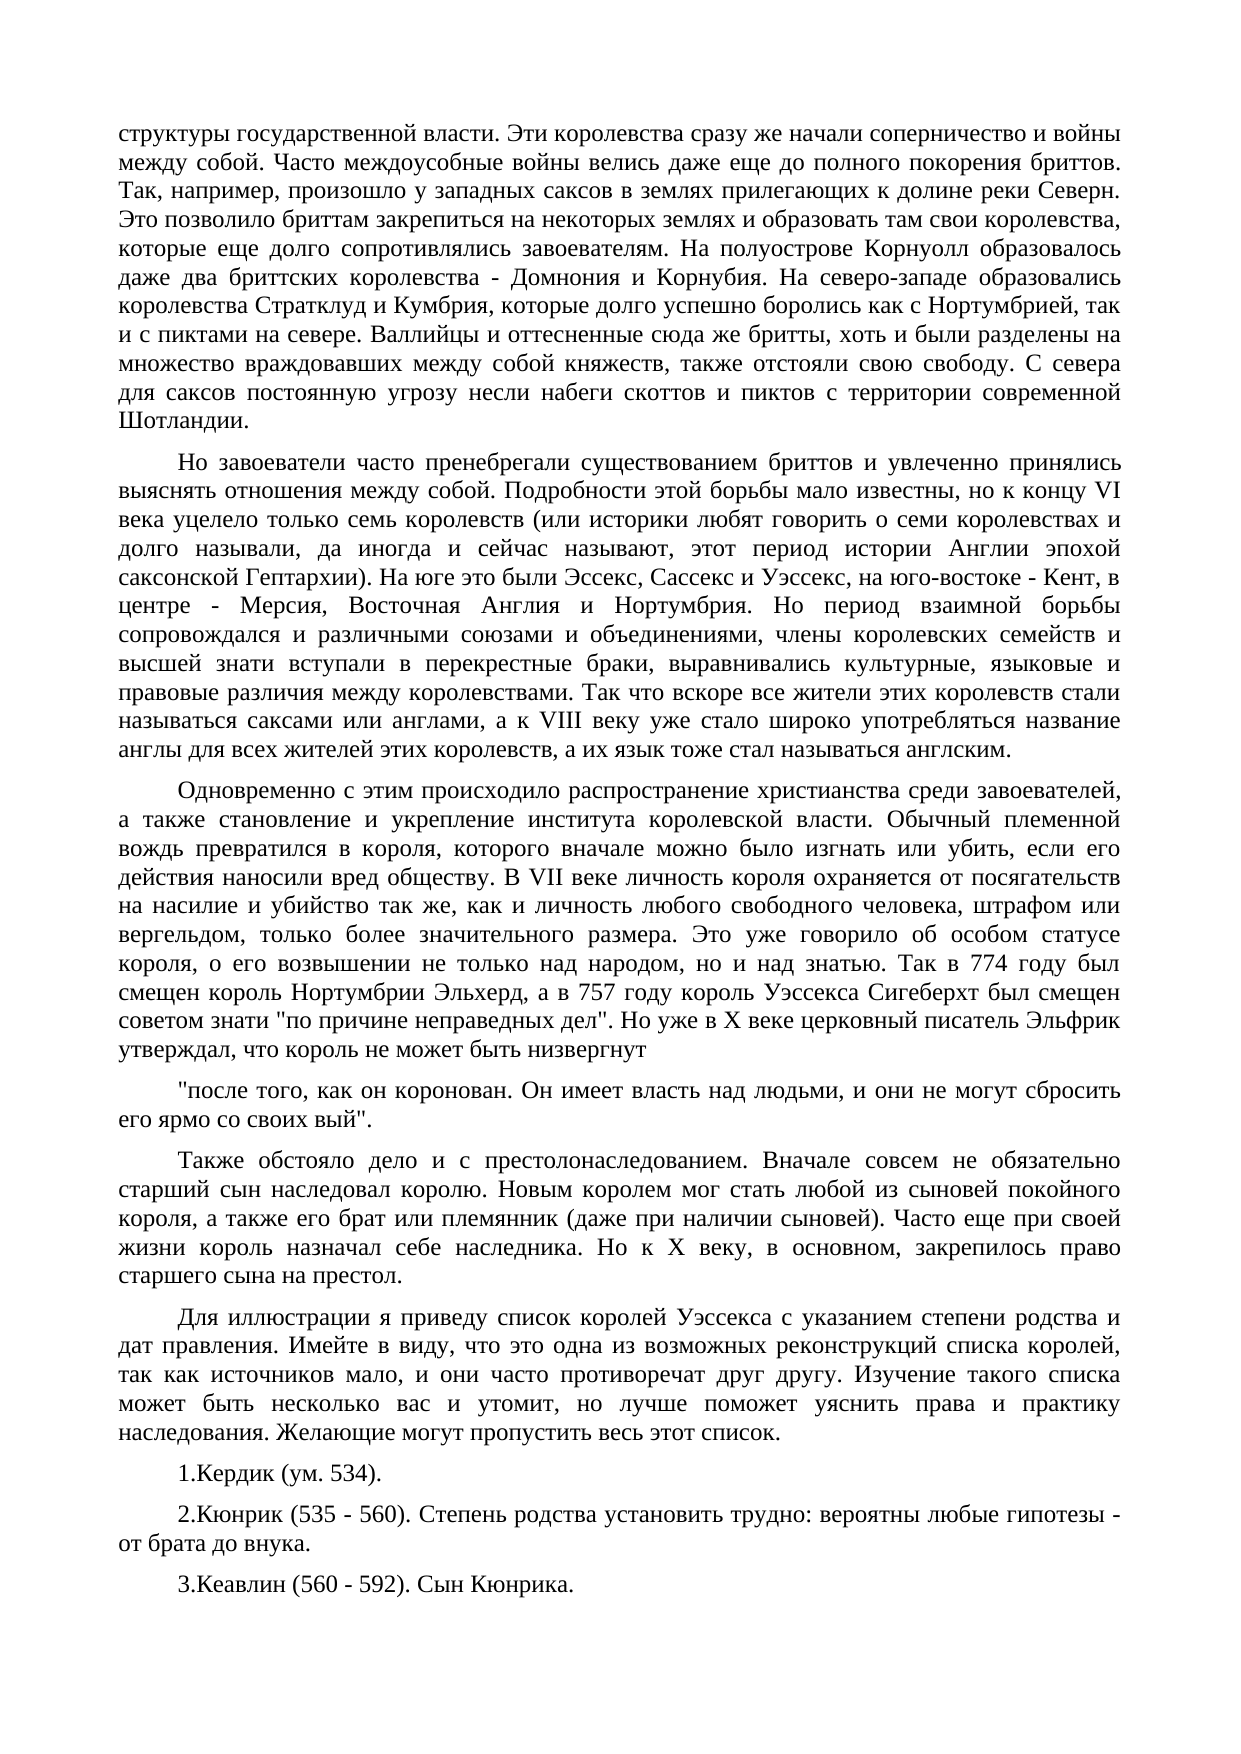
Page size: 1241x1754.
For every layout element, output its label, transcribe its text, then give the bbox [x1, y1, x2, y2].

text 2.Кюнрик (535 - 560). Степень родства установить трудно: вероятны любые гипотезы - от брата до внука. [118, 1499, 1122, 1557]
text Для иллюстрации я приведу список королей Уэссекса с указанием степени родства и дат правления. Имейте в виду, что это одна из возможных реконструкций списка королей, так как источников мало, и они часто противоречат друг другу. Изучение такого списка может быть несколько вас и утомит, но лучше поможет уяснить права и практику наследования. Желающие могут пропустить весь этот список. [118, 1302, 1122, 1446]
text 3.Кеавлин (560 - 592). Сын Кюнрика. [118, 1569, 1122, 1598]
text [118, 118, 1122, 434]
text 1.Кердик (ум. 534). [118, 1458, 1122, 1487]
text "после того, как он коронован. Он имеет власть над людьми, и они не могут сбросить его ярмо со своих вый". [118, 1076, 1122, 1133]
text Также обстояло дело и с престолонаследованием. Вначале совсем не обязательно старший сын наследовал королю. Новым королем мог стать любой из сыновей покойного короля, а также его брат или племянник (даже при наличии сыновей). Часто еще при своей жизни король назначал себе наследника. Но к X веку, в основном, закрепилось право старшего сына на престол. [118, 1146, 1122, 1289]
text Но завоеватели часто пренебрегали существованием бриттов и увлеченно принялись выяснять отношения между собой. Подробности этой борьбы мало известны, но к концу VI века уцелело только семь королевств (или историки любят говорить о семи королевствах и долго называли, да иногда и сейчас называют, этот период истории Англии эпохой саксонской Гептархии). На юге это были Эссекс, Сассекс и Уэссекс, на юго-востоке - Кент, в центре - Мерсия, Восточная Англия и Нортумбрия. Но период взаимной борьбы сопровождался и различными союзами и объединениями, члены королевских семейств и высшей знати вступали в перекрестные браки, выравнивались культурные, языковые и правовые различия между королевствами. Так что вскоре все жители этих королевств стали называться саксами или англами, а к VIII веку уже стало широко употребляться название англы для всех жителей этих королевств, а их язык тоже стал называться англским. [118, 447, 1122, 763]
text Одновременно с этим происходило распространение христианства среди завоевателей, а также становление и укрепление института королевской власти. Обычный племенной вождь превратился в короля, которого вначале можно было изгнать или убить, если его действия наносили вред обществу. В VII веке личность короля охраняется от посягательств на насилие и убийство так же, как и личность любого свободного человека, штрафом или вергельдом, только более значительного размера. Это уже говорило об особом статусе короля, о его возвышении не только над народом, но и над знатью. Так в 774 году был смещен король Нортумбрии Эльхерд, а в 757 году король Уэссекса Сигеберхт был смещен советом знати "по причине неправедных дел". Но уже в X веке церковный писатель Эльфрик утверждал, что король не может быть низвергнут [118, 776, 1122, 1063]
